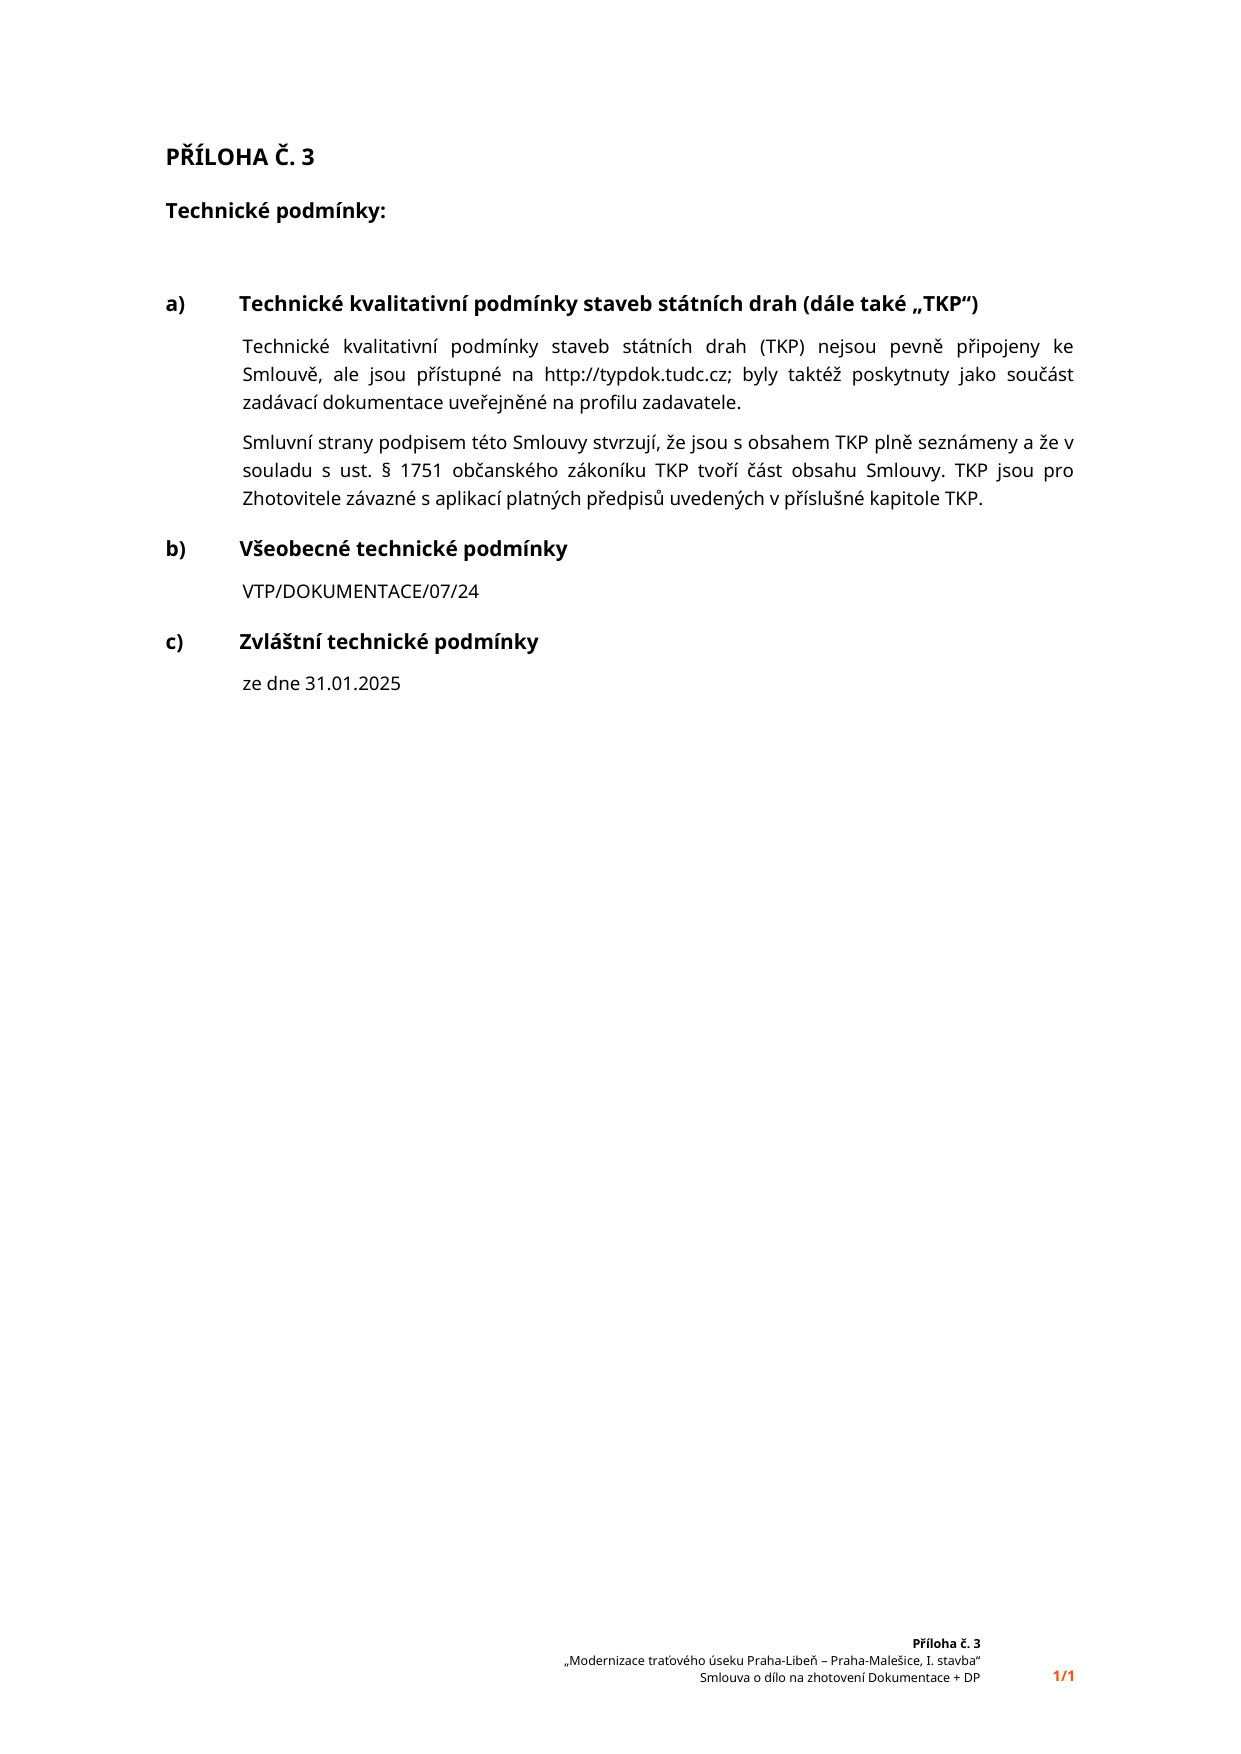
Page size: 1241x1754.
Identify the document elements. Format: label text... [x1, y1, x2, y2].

text a) Technické kvalitativní podmínky staveb státních drah (dále také „TKP“) [165, 289, 1075, 318]
text ze dne 31.01.2025 [242, 671, 1075, 696]
text Technické podmínky: [165, 197, 1075, 225]
text Příloha č. 3 [165, 141, 1075, 173]
text Technické kvalitativní podmínky staveb státních drah (TKP) nejsou pevně připojeny ke Smlouvě, ale jsou přístupné na http://typdok.tudc.cz; byly taktéž poskytnuty jako součást zadávací dokumentace uveřejněné na profilu zadavatele. [242, 333, 1075, 414]
text c) Zvláštní technické podmínky [165, 627, 1075, 655]
text Smluvní strany podpisem této Smlouvy stvrzují, že jsou s obsahem TKP plně seznámeny a že v souladu s ust. § 1751 občanského zákoníku TKP tvoří část obsahu Smlouvy. TKP jsou pro Zhotovitele závazné s aplikací platných předpisů uvedených v příslušné kapitole TKP. [242, 429, 1075, 511]
text VTP/DOKUMENTACE/07/24 [242, 578, 1075, 604]
text b) Všeobecné technické podmínky [165, 534, 1075, 563]
